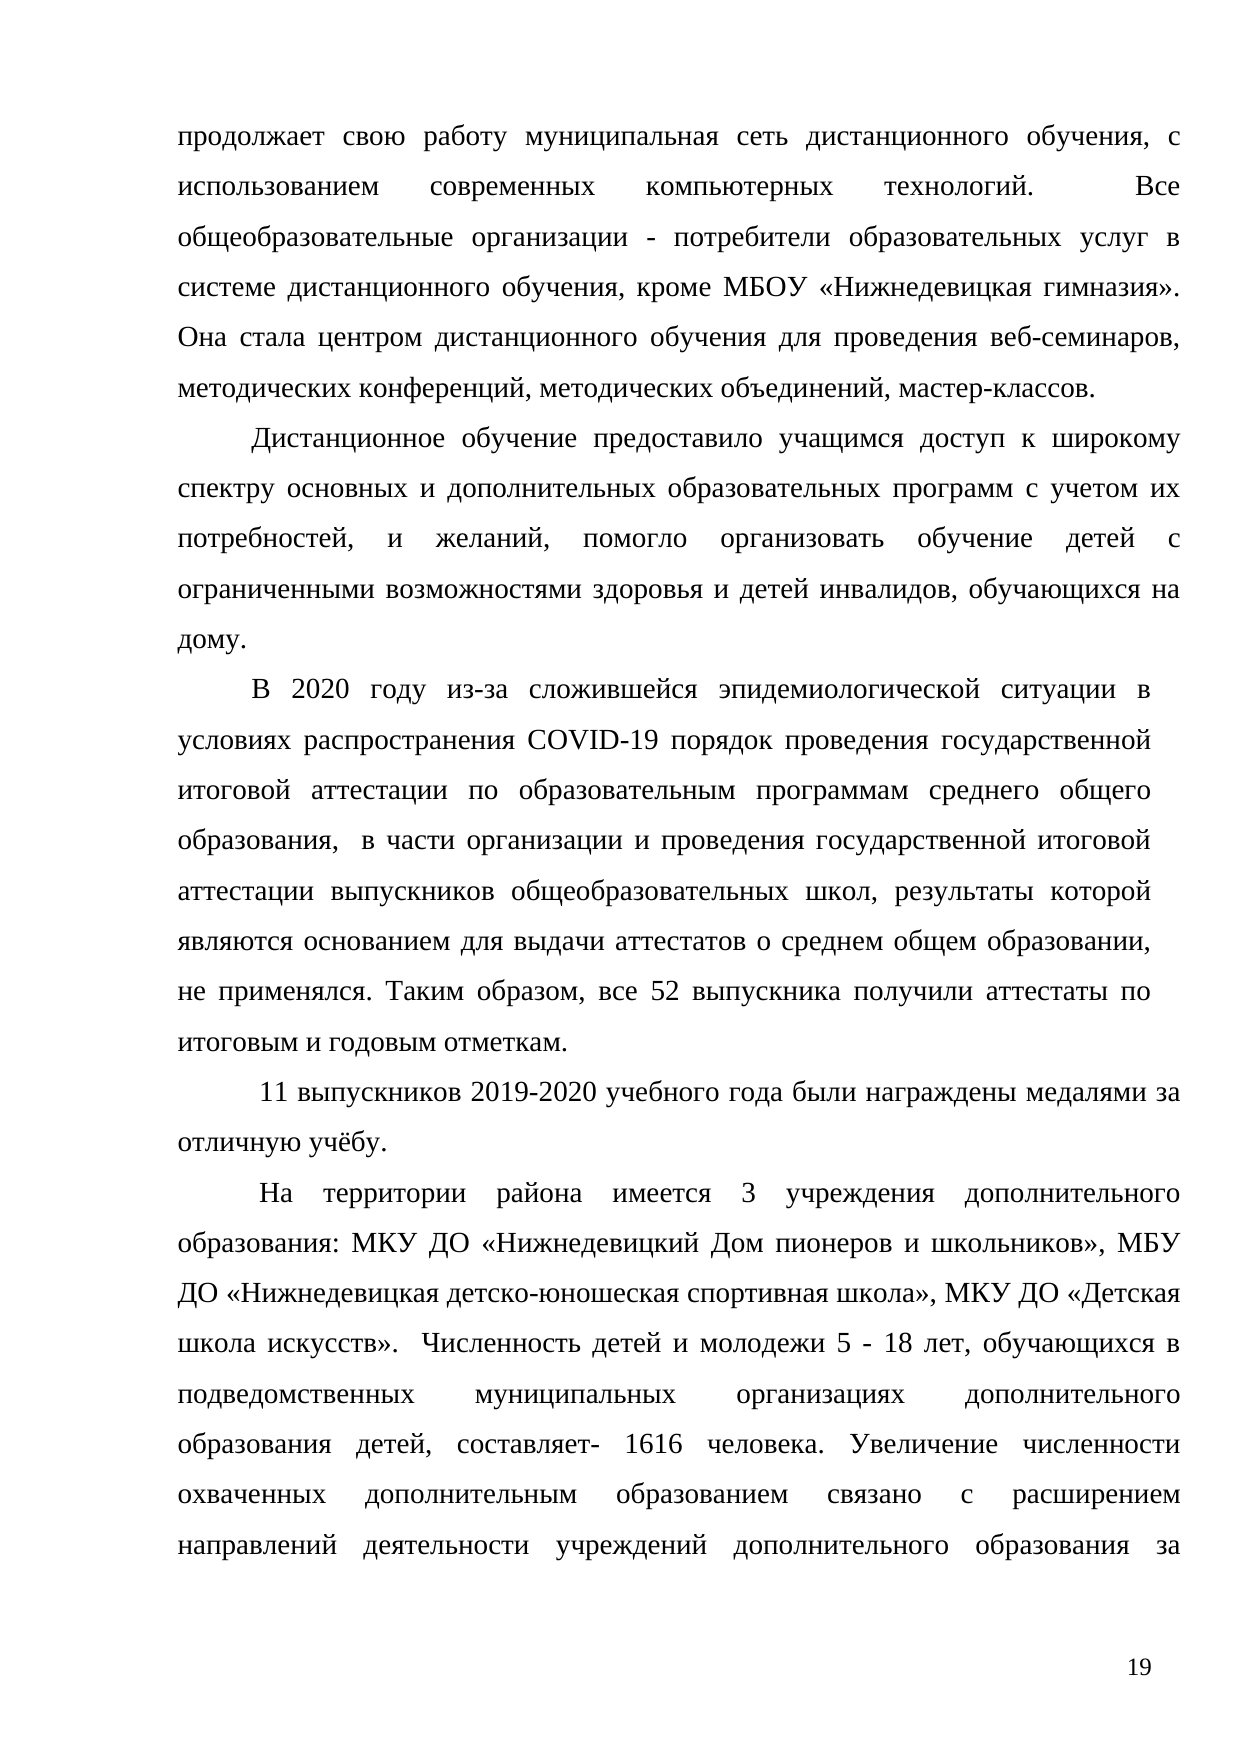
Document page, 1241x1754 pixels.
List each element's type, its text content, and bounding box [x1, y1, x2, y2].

text 11 выпускников 2019-2020 учебного года были награждены медалями за отличную учёбу. [177, 1074, 1181, 1158]
text Дистанционное обучение предоставило учащимся доступ к широкому спектру основных и дополнительных образовательных программ с учетом их потребностей, и желаний, помогло организовать обучение детей с ограниченными возможностями здоровья и детей инвалидов, обучающихся на дому. [177, 420, 1181, 655]
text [177, 118, 1181, 403]
text В 2020 году из-за сложившейся эпидемиологической ситуации в условиях распространения COVID-19 порядок проведения государственной итоговой аттестации по образовательным программам среднего общего образования, в части организации и проведения государственной итоговой аттестации выпускников общеобразовательных школ, результаты которой являются основанием для выдачи аттестатов о среднем общем образовании, не применялся. Таким образом, все 52 выпускника получили аттестаты по итоговым и годовым отметкам. [177, 672, 1152, 1057]
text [177, 1175, 1181, 1560]
